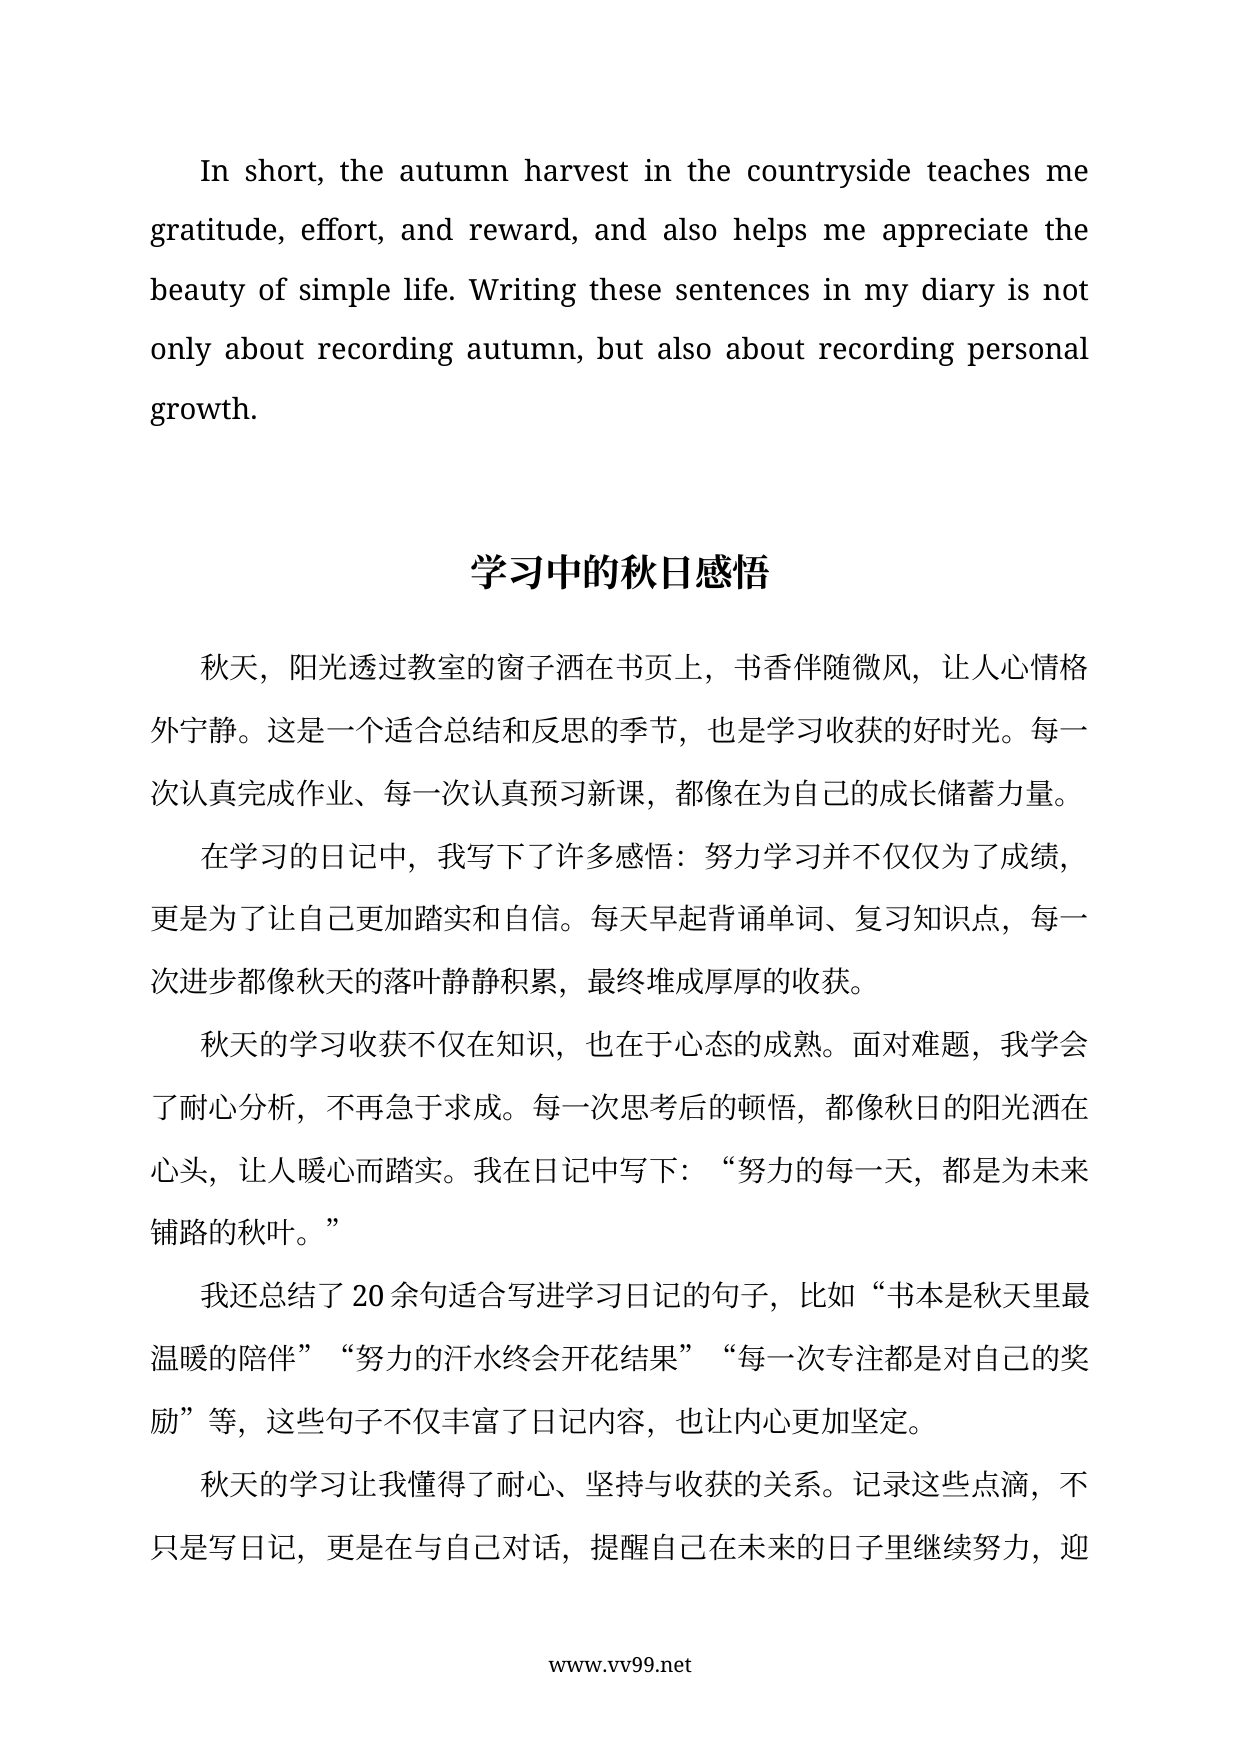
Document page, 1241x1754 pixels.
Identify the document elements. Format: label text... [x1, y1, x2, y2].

subtitle 学习中的秋日感悟 [150, 543, 1090, 597]
text In short, the autumn harvest in the countryside teaches me gratitude, effort, and reward, and also helps me appreciate the beauty of simple life. Writing these sentences in my diary is not only about recording autumn, but also about recording personal growth. [150, 150, 1090, 428]
text 秋天的学习收获不仅在知识，也在于心态的成熟。面对难题，我学会了耐心分析，不再急于求成。每一次思考后的顿悟，都像秋日的阳光洒在心头，让人暖心而踏实。我在日记中写下：“努力的每一天，都是为未来铺路的秋叶。” [150, 1022, 1090, 1252]
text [150, 1462, 1090, 1566]
text 我还总结了20余句适合写进学习日记的句子，比如“书本是秋天里最温暖的陪伴”“努力的汗水终会开花结果”“每一次专注都是对自己的奖励”等，这些句子不仅丰富了日记内容，也让内心更加坚定。 [150, 1273, 1090, 1441]
text 在学习的日记中，我写下了许多感悟：努力学习并不仅仅为了成绩，更是为了让自己更加踏实和自信。每天早起背诵单词、复习知识点，每一次进步都像秋天的落叶静静积累，最终堆成厚厚的收获。 [150, 833, 1090, 1001]
text 秋天，阳光透过教室的窗子洒在书页上，书香伴随微风，让人心情格外宁静。这是一个适合总结和反思的季节，也是学习收获的好时光。每一次认真完成作业、每一次认真预习新课，都像在为自己的成长储蓄力量。 [150, 645, 1090, 812]
